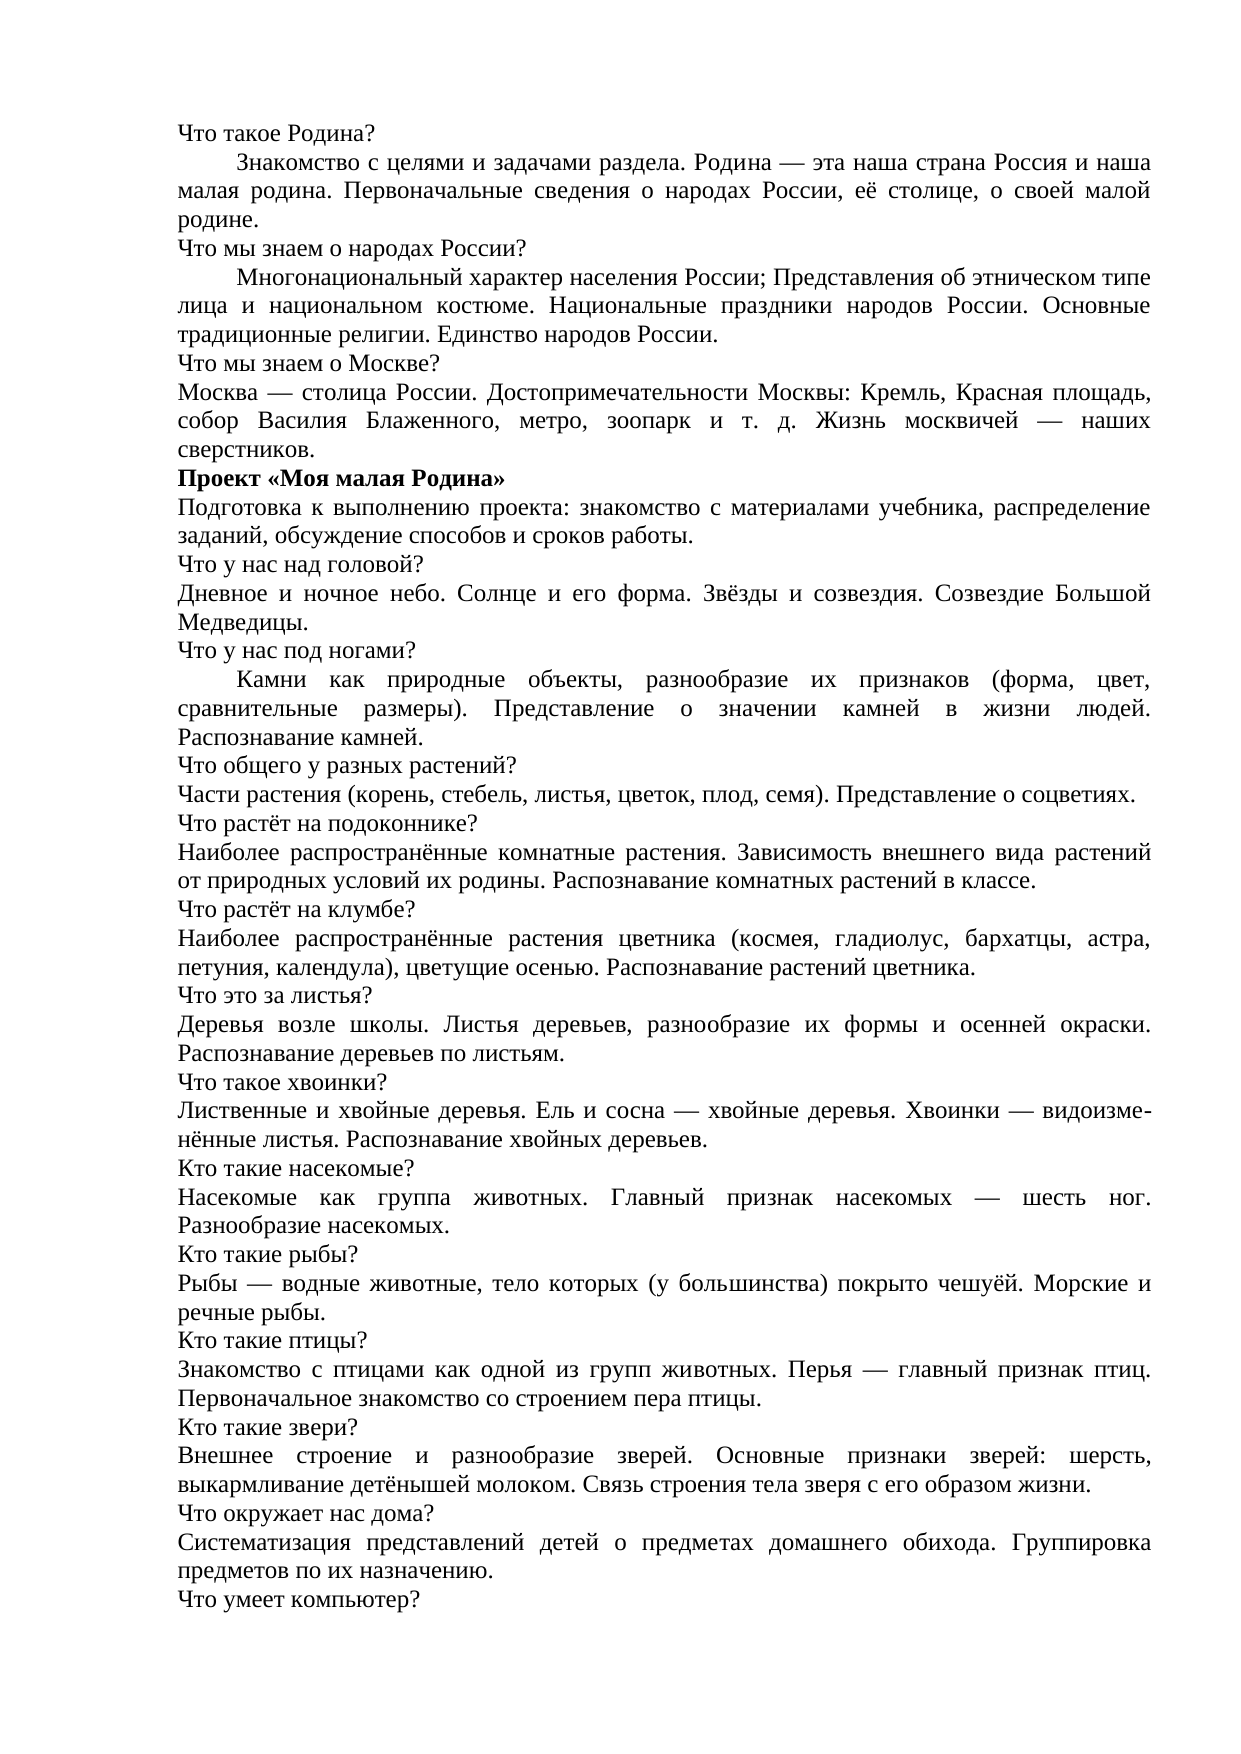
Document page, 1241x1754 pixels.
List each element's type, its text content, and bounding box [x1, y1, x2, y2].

text Кто такие рыбы? [177, 1239, 1152, 1268]
text Лиственные и хвойные деревья. Ель и сосна — хвойные деревья. Хвоинки — видоизменённые листья. Распознавание хвойных деревьев. [177, 1096, 1152, 1153]
text Кто такие звери? [177, 1412, 1152, 1441]
text Что такое Родина? [177, 118, 1152, 147]
text Что общего у разных растений? [177, 751, 1152, 779]
text Систематизация представлений детей о предметах домашнего обихода. Группировка предметов по их назначению. [177, 1527, 1152, 1584]
text Что растёт на подоконнике? [177, 808, 1152, 837]
text Что мы знаем о Москве? [177, 348, 1152, 377]
text Что мы знаем о народах России? [177, 233, 1152, 262]
text Кто такие насекомые? [177, 1153, 1152, 1182]
text Знакомство с птицами как одной из групп животных. Перья — главный признак птиц. Первоначальное знакомство со строением пера птицы. [177, 1354, 1152, 1412]
text Камни как природные объекты, разнообразие их признаков (форма, цвет, сравнительные размеры). Представление о значении камней в жизни людей. Распознавание камней. [177, 664, 1152, 751]
text Внешнее строение и разнообразие зверей. Основные признаки зверей: шерсть, выкармливание детёнышей молоком. Связь строения тела зверя с его образом жизни. [177, 1441, 1152, 1498]
text Деревья возле школы. Листья деревьев, разнообразие их формы и осенней окраски. Распознавание деревьев по листьям. [177, 1009, 1152, 1067]
text Что у нас над головой? [177, 549, 1152, 578]
text Что окружает нас дома? [177, 1498, 1152, 1527]
text Что у нас под ногами? [177, 636, 1152, 664]
text Дневное и ночное небо. Солнце и его форма. Звёзды и созвездия. Созвездие Большой Медведицы. [177, 578, 1152, 636]
text Части растения (корень, стебель, листья, цветок, плод, семя). Представление о соцветиях. [177, 779, 1152, 808]
text Что умеет компьютер? [177, 1584, 1152, 1613]
text Знакомство с целями и задачами раздела. Родина — эта наша страна Россия и наша малая родина. Первоначальные сведения о народах России, её столице, о своей малой родине. [177, 147, 1152, 233]
text Что растёт на клумбе? [177, 894, 1152, 923]
text Наиболее распространённые комнатные растения. Зависимость внешнего вида растений от природных условий их родины. Распознавание комнатных растений в классе. [177, 837, 1152, 894]
text Москва — столица России. Достопримечательности Москвы: Кремль, Красная площадь, собор Василия Блаженного, метро, зоопарк и т. д. Жизнь москвичей — наших сверстников. [177, 377, 1152, 463]
text Подготовка к выполнению проекта: знакомство с материалами учебника, распределение заданий, обсуждение способов и сроков работы. [177, 492, 1152, 549]
text Насекомые как группа животных. Главный признак насекомых — шесть ног. Разнообразие насекомых. [177, 1182, 1152, 1239]
text Что такое хвоинки? [177, 1067, 1152, 1096]
text Что это за листья? [177, 981, 1152, 1009]
text Рыбы — водные животные, тело которых (у большинства) покрыто чешуёй. Морские и речные рыбы. [177, 1268, 1152, 1326]
text Наиболее распространённые растения цветника (космея, гладиолус, бархатцы, астра, петуния, календула), цветущие осенью. Распознавание растений цветника. [177, 923, 1152, 981]
text Кто такие птицы? [177, 1326, 1152, 1354]
text Многонациональный характер населения России; Представления об этническом типе лица и национальном костюме. Национальные праздники народов России. Основные традиционные религии. Единство народов России. [177, 262, 1152, 348]
text Проект «Моя малая Родина» [177, 463, 1152, 492]
